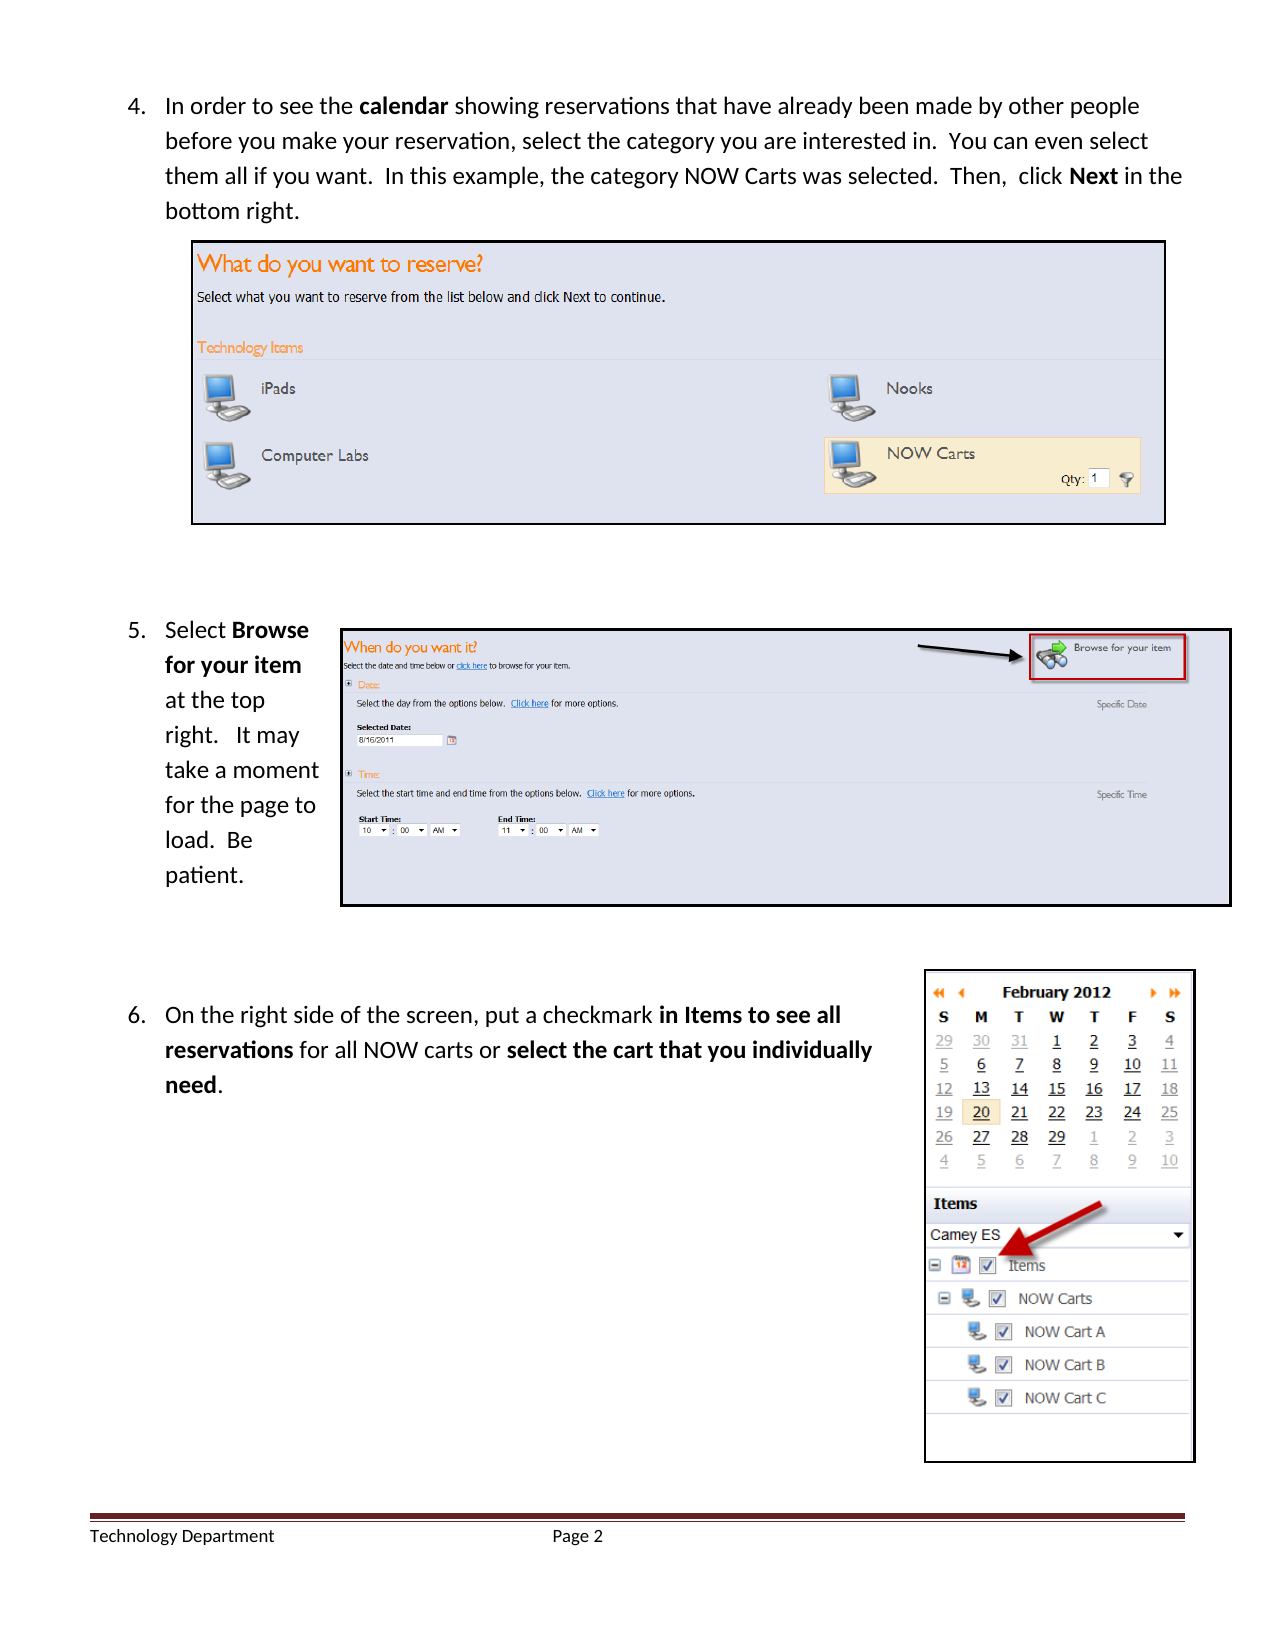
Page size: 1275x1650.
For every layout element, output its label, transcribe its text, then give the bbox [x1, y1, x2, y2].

picture [926, 971, 1193, 1461]
list In order to see the calendar showing reservations that have already been made by other people before you make your reservation, select the category you are interested in. You can even select them all if you want. In this example, the category NOW Carts was selected. Then, click Next in the bottom right. [127, 90, 1185, 226]
picture [193, 243, 1164, 523]
picture [343, 631, 1229, 903]
list On the right side of the screen, put a checkmark in Items to see all reservations for all NOW carts or select the cart that you individually need. [127, 999, 924, 1100]
